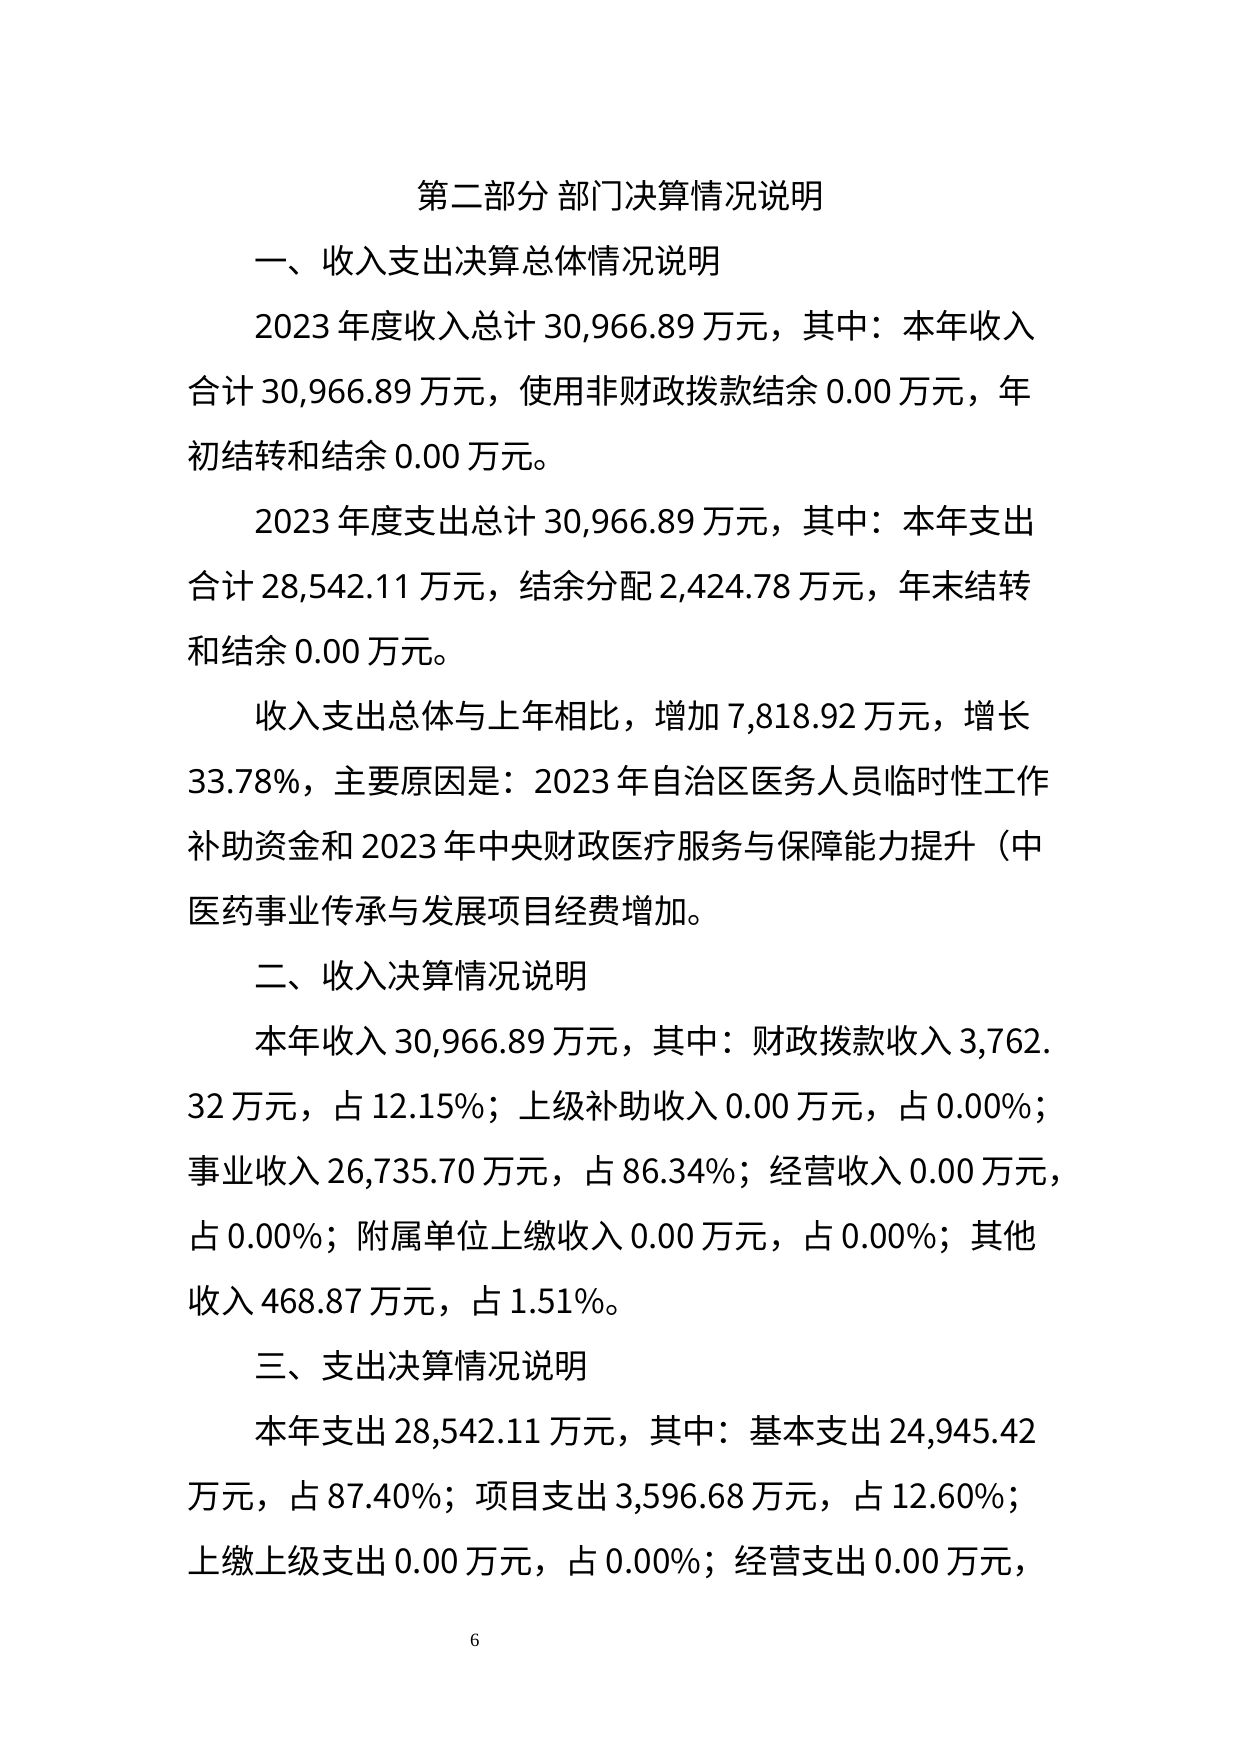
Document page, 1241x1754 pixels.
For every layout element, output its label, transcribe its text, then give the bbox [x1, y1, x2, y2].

text 本年收入30,966.89万元，其中：财政拨款收入3,762.32万元，占12.15%；上级补助收入0.00万元，占0.00%；事业收入26,735.70万元，占86.34%；经营收入0.00万元，占0.00%；附属单位上缴收入0.00万元，占0.00%；其他收入468.87万元，占1.51%。 [187, 1007, 1053, 1332]
text 二、收入决算情况说明 [187, 942, 1053, 1007]
text 三、支出决算情况说明 [187, 1332, 1053, 1397]
text 第二部分 部门决算情况说明 [187, 162, 1053, 227]
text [187, 1397, 1053, 1592]
text 2023年度收入总计30,966.89万元，其中：本年收入合计30,966.89万元，使用非财政拨款结余0.00万元，年初结转和结余0.00万元。 [187, 292, 1053, 487]
text 2023年度支出总计30,966.89万元，其中：本年支出合计28,542.11万元，结余分配2,424.78万元，年末结转和结余0.00万元。 [187, 487, 1053, 682]
text 收入支出总体与上年相比，增加7,818.92万元，增长33.78%，主要原因是：2023年自治区医务人员临时性工作补助资金和2023年中央财政医疗服务与保障能力提升（中医药事业传承与发展项目经费增加。 [187, 682, 1053, 942]
text 一、收入支出决算总体情况说明 [187, 227, 1053, 292]
